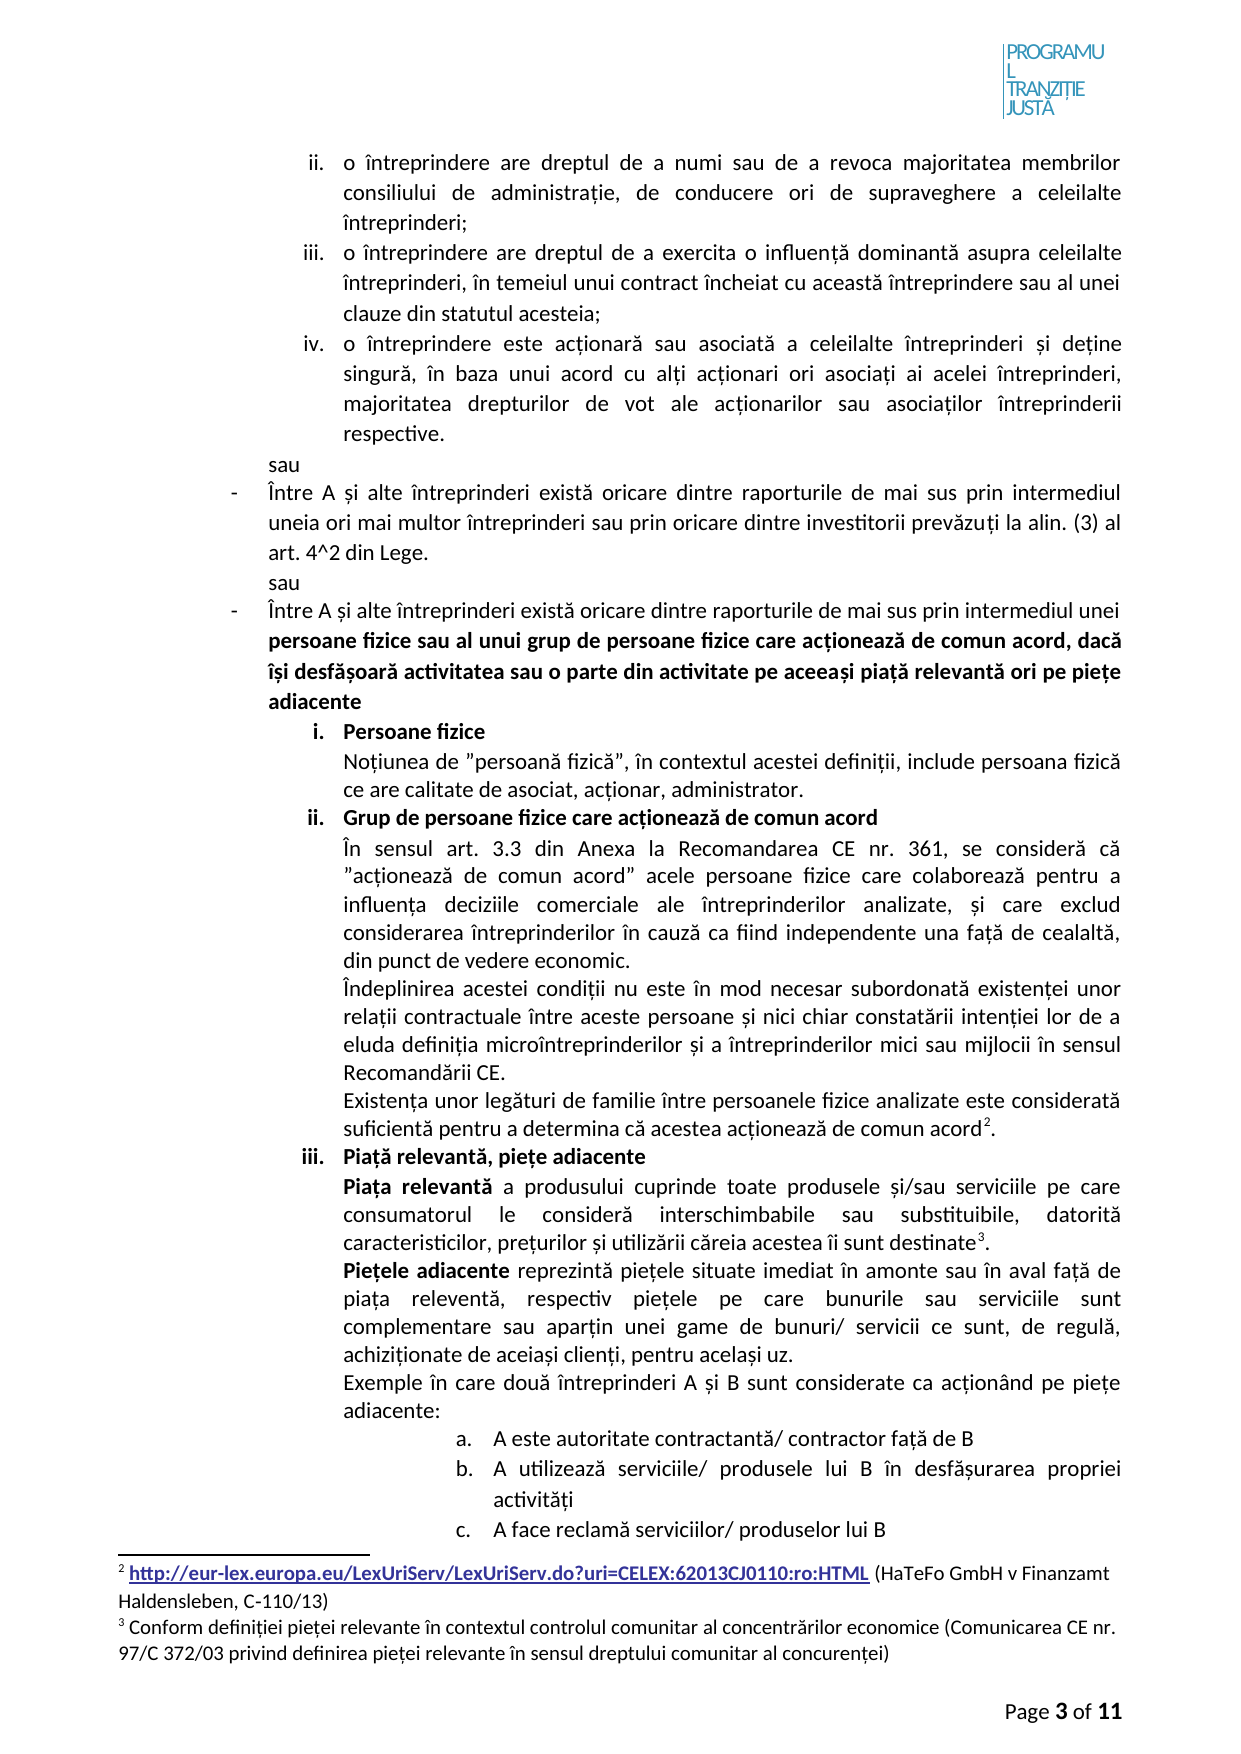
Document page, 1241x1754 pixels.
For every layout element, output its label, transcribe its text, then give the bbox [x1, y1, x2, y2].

list Între A și alte întreprinderi există oricare dintre raporturile de mai sus prin intermediul unei persoane fizice sau al unui grup de persoane fizice care acţionează de comun acord, dacă îşi desfăşoară activitatea sau o parte din activitate pe aceeaşi piaţă relevantă ori pe pieţe adiacente [231, 596, 1122, 715]
list Grup de persoane fizice care acționează de comun acord [324, 803, 1122, 831]
list sau [268, 450, 1122, 478]
list o întreprindere este acţionară sau asociată a celeilalte întreprinderi şi deţine singură, în baza unui acord cu alţi acţionari ori asociaţi ai acelei întreprinderi, majoritatea drepturilor de vot ale acţionarilor sau asociaţilor întreprinderii respective. [324, 329, 1122, 447]
list A face reclamă serviciilor/ produselor lui B [456, 1515, 1122, 1543]
list o întreprindere are dreptul de a numi sau de a revoca majoritatea membrilor consiliului de administraţie, de conducere ori de supraveghere a celeilalte întreprinderi; [324, 148, 1122, 236]
list Noțiunea de ”persoană fizică”, în contextul acestei definiții, include persoana fizică ce are calitate de asociat, acționar, administrator. [343, 747, 1122, 803]
list Exemple în care două întreprinderi A și B sunt considerate ca acționând pe piețe adiacente: [343, 1368, 1122, 1424]
list Piețele adiacente reprezintă piețele situate imediat în amonte sau în aval față de piața releventă, respectiv piețele pe care bunurile sau serviciile sunt complementare sau aparțin unei game de bunuri/ servicii ce sunt, de regulă, achiziționate de aceiași clienți, pentru același uz. [343, 1256, 1122, 1368]
list A este autoritate contractantă/ contractor față de B [456, 1424, 1122, 1452]
list A utilizează serviciile/ produsele lui B în desfășurarea propriei activități [456, 1454, 1122, 1513]
list În sensul art. 3.3 din Anexa la Recomandarea CE nr. 361, se consideră că ”acționează de comun acord” acele persoane fizice care colaborează pentru a influența deciziile comerciale ale întreprinderilor analizate, și care exclud considerarea întreprinderilor în cauză ca fiind independente una față de cealaltă, din punct de vedere economic. [343, 834, 1122, 974]
list Între A și alte întreprinderi există oricare dintre raporturile de mai sus prin intermediul uneia ori mai multor întreprinderi sau prin oricare dintre investitorii prevăzuţi la alin. (3) al art. 4^2 din Lege. [231, 478, 1122, 566]
list Îndeplinirea acestei condiții nu este în mod necesar subordonată existenței unor relații contractuale între aceste persoane și nici chiar constatării intenției lor de a eluda definiția microîntreprinderilor și a întreprinderilor mici sau mijlocii în sensul Recomandării CE. [343, 974, 1122, 1086]
list o întreprindere are dreptul de a exercita o influenţă dominantă asupra celeilalte întreprinderi, în temeiul unui contract încheiat cu această întreprindere sau al unei clauze din statutul acesteia; [324, 238, 1122, 327]
list Piață relevantă, piețe adiacente [324, 1142, 1122, 1170]
list Existența unor legături de familie între persoanele fizice analizate este considerată suficientă pentru a determina că acestea acționează de comun acord. [343, 1086, 1122, 1142]
list sau [268, 568, 1122, 596]
list Persoane fizice [324, 717, 1122, 745]
list Piața relevantă a produsului cuprinde toate produsele și/sau serviciile pe care consumatorul le consideră interschimbabile sau substituibile, datorită caracteristicilor, prețurilor și utilizării căreia acestea îi sunt destinate. [343, 1172, 1122, 1256]
